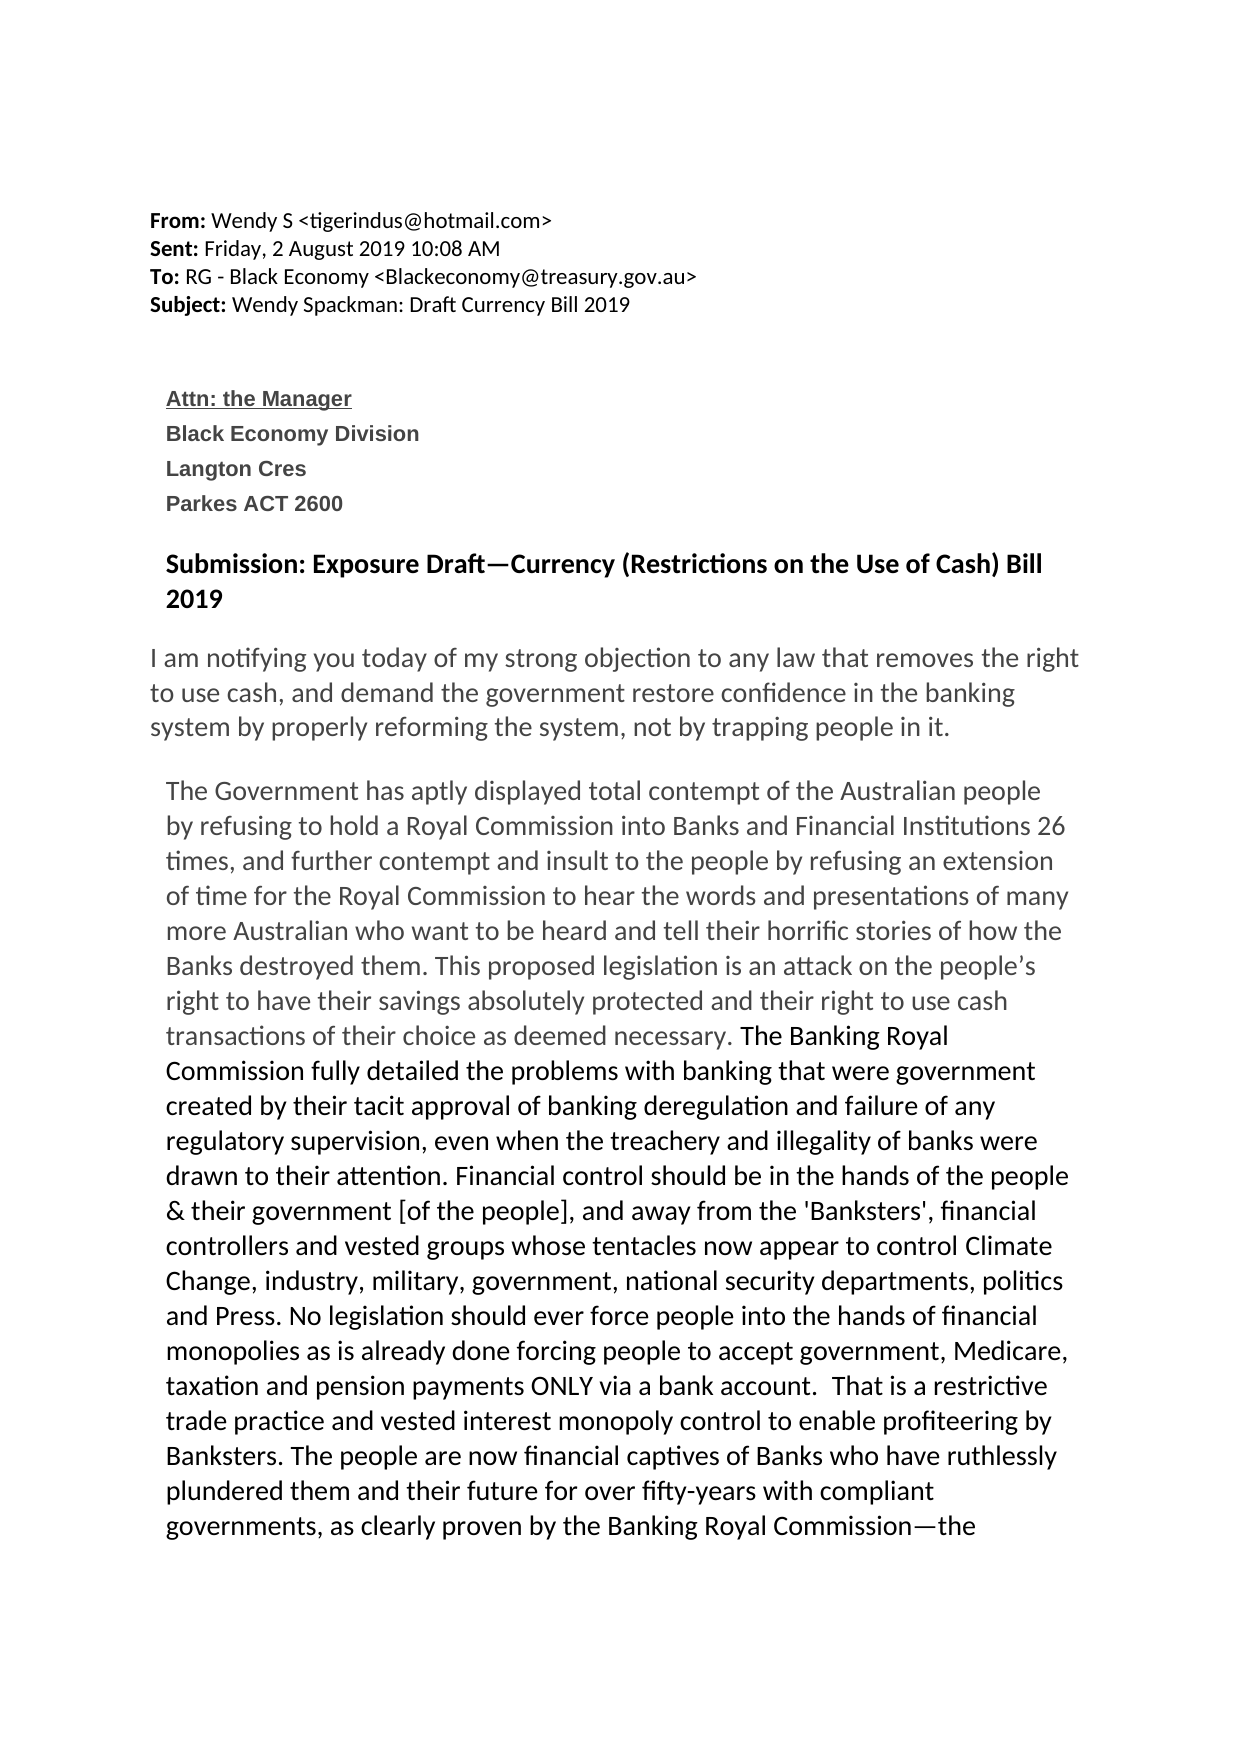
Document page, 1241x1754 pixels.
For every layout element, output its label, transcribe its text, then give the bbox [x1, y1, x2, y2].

text From: Wendy S <tigerindus@hotmail.com> Sent: Friday, 2 August 2019 10:08 AM To: RG - Black Economy <Blackeconomy@treasury.gov.au> Subject: Wendy Spackman: Draft Currency Bill 2019 [150, 206, 1090, 318]
text Submission: Exposure Draft—Currency (Restrictions on the Use of Cash) Bill 2019 [166, 545, 1074, 615]
text I am notifying you today of my strong objection to any law that removes the right to use cash, and demand the government restore confidence in the banking system by properly reforming the system, not by trapping people in it. [150, 640, 1090, 743]
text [166, 772, 1074, 1542]
text Attn: the Manager Black Economy Division Langton Cres Parkes ACT 2600 [166, 376, 1074, 516]
